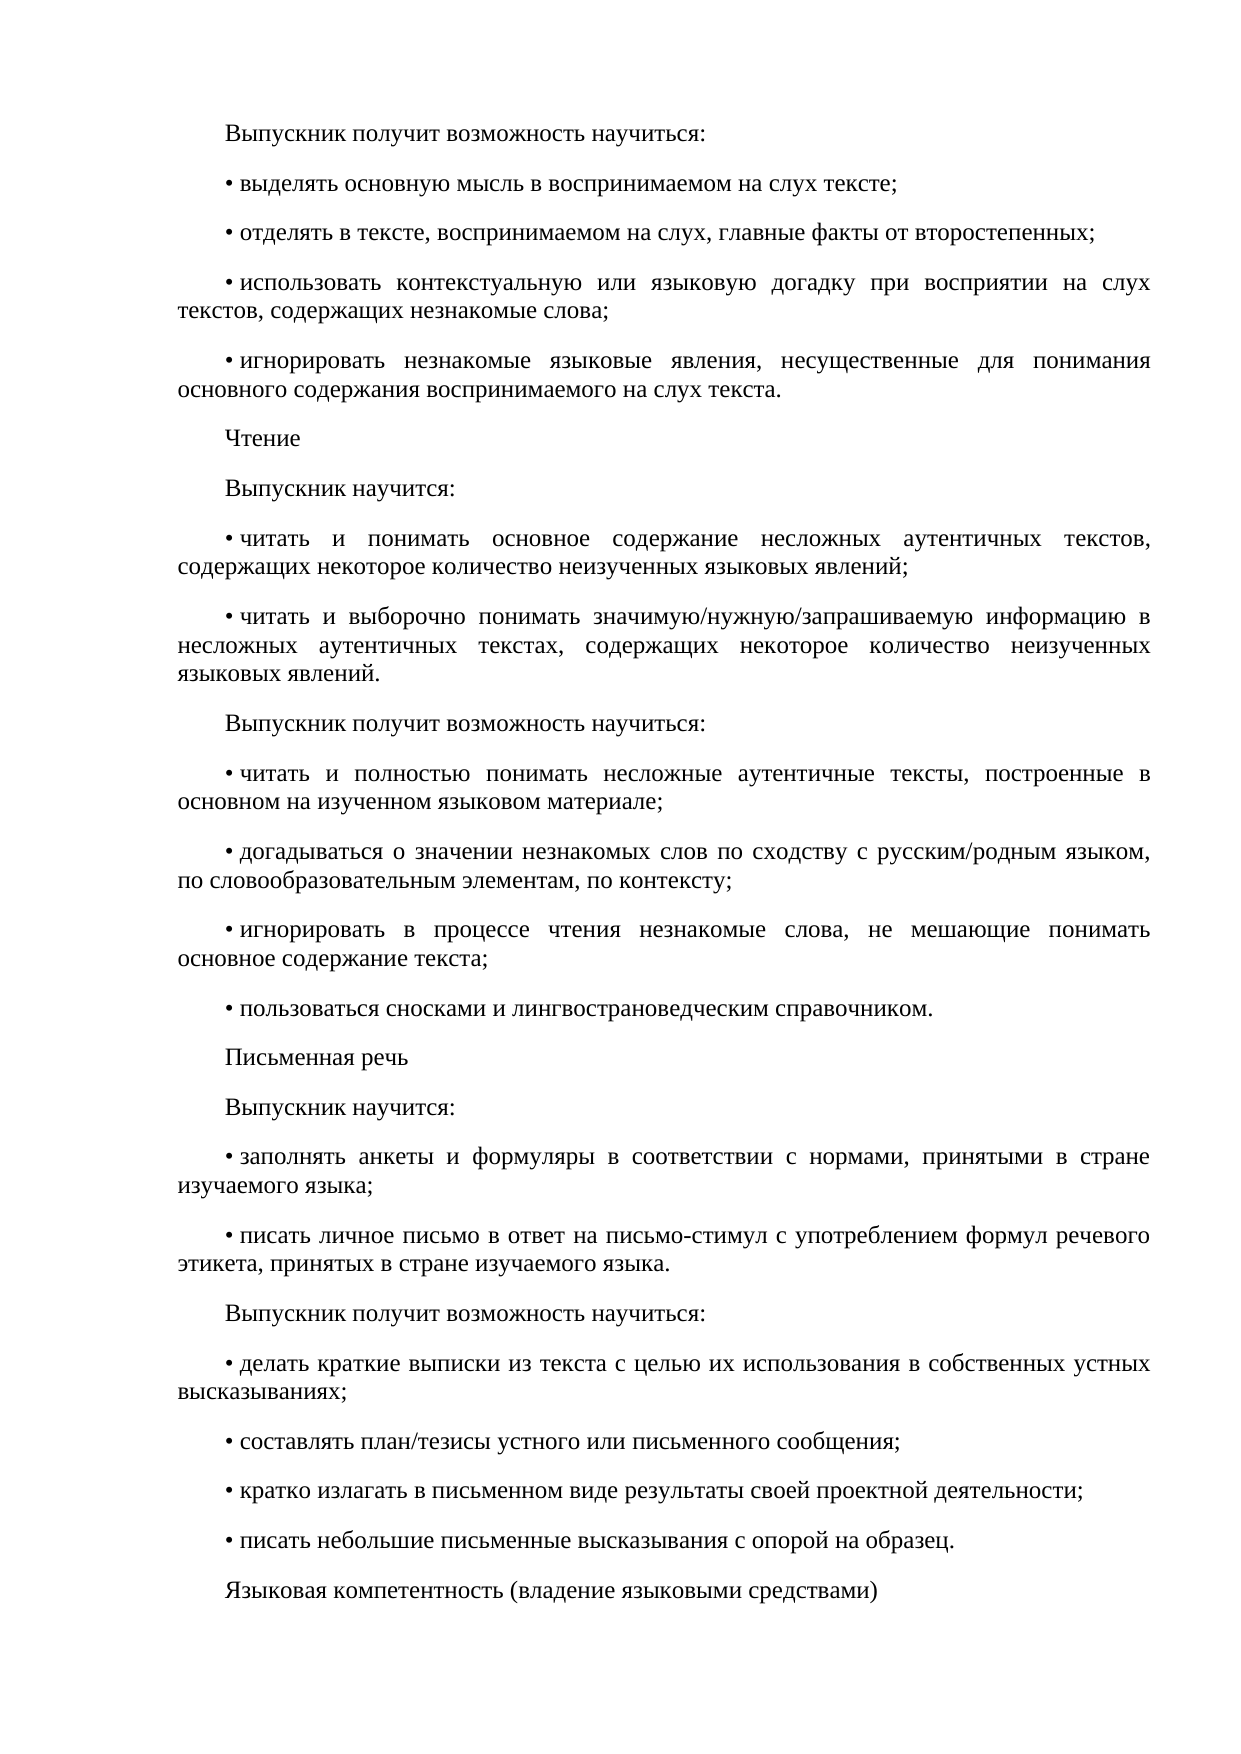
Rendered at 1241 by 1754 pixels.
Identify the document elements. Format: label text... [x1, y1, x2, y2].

text • игнорировать в процессе чтения незнакомые слова, не мешающие понимать основное содержание текста; [177, 914, 1152, 972]
text • писать личное письмо в ответ на письмо-стимул с употреблением формул речевого этикета, принятых в стране изучаемого языка. [177, 1220, 1152, 1277]
text Выпускник получит возможность научиться: [177, 1298, 1152, 1327]
text Выпускник получит возможность научиться: [177, 118, 1152, 147]
text • читать и выборочно понимать значимую/нужную/запрашиваемую информацию в несложных аутентичных текстах, содержащих некоторое количество неизученных языковых явлений. [177, 601, 1152, 687]
text • составлять план/тезисы устного или письменного сообщения; [177, 1426, 1152, 1455]
text • игнорировать незнакомые языковые явления, несущественные для понимания основного содержания воспринимаемого на слух текста. [177, 345, 1152, 403]
text • делать краткие выписки из текста с целью их использования в собственных устных высказываниях; [177, 1348, 1152, 1405]
text • писать небольшие письменные высказывания с опорой на образец. [177, 1525, 1152, 1554]
text • читать и полностью понимать несложные аутентичные тексты, построенные в основном на изученном языковом материале; [177, 758, 1152, 815]
text Чтение [177, 423, 1152, 452]
list • заполнять анкеты и формуляры в соответствии с нормами, принятыми в стране изучаемого языка; [177, 1141, 1152, 1199]
text Языковая компетентность (владение языковыми средствами) [177, 1575, 1152, 1603]
text • использовать контекстуальную или языковую догадку при восприятии на слух текстов, содержащих незнакомые слова; [177, 267, 1152, 324]
text Выпускник получит возможность научиться: [177, 708, 1152, 737]
text Письменная речь [177, 1042, 1152, 1071]
text • читать и понимать основное содержание несложных аутентичных текстов, содержащих некоторое количество неизученных языковых явлений; [177, 523, 1152, 580]
text • отделять в тексте, воспринимаемом на слух, главные факты от второстепенных; [177, 217, 1152, 246]
text • выделять основную мысль в воспринимаемом на слух тексте; [177, 168, 1152, 196]
text Выпускник научится: [177, 1092, 1152, 1121]
text Выпускник научится: [177, 473, 1152, 502]
text • пользоваться сносками и лингвострановедческим справочником. [177, 993, 1152, 1021]
text • кратко излагать в письменном виде результаты своей проектной деятельности; [177, 1476, 1152, 1504]
text • догадываться о значении незнакомых слов по сходству с русским/родным языком, по словообразовательным элементам, по контексту; [177, 836, 1152, 893]
